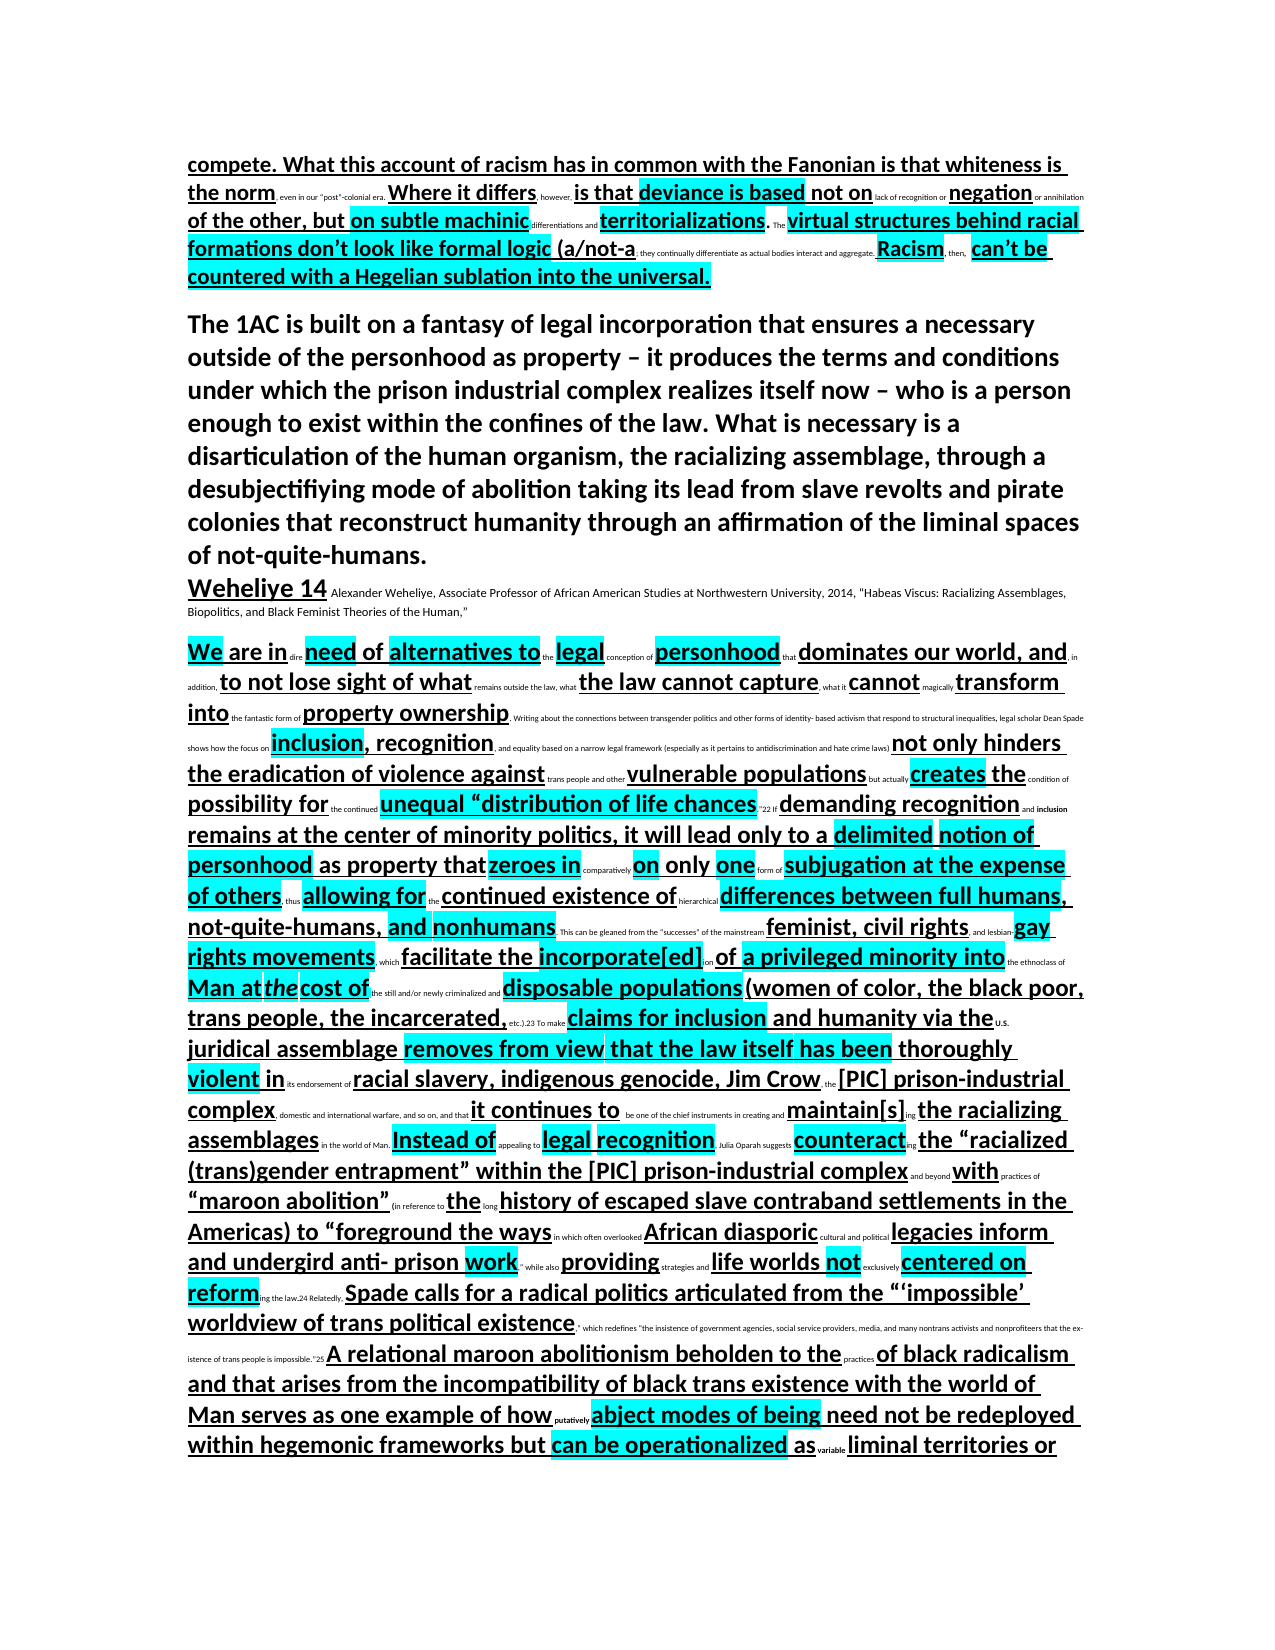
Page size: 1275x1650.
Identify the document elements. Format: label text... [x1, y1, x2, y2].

text Weheliye 14 Alexander Weheliye, Associate Professor of African American Studies at Northwestern University, 2014, “Habeas Viscus: Racializing Assemblages, Biopolitics, and Black Feminist Theories of the Human,” [187, 571, 1087, 619]
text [187, 150, 1087, 290]
subtitle The 1AC is built on a fantasy of legal incorporation that ensures a necessary outside of the personhood as property – it produces the terms and conditions under which the prison industrial complex realizes itself now – who is a person enough to exist within the confines of the law. What is necessary is a disarticulation of the human organism, the racializing assemblage, through a desubjectifiying mode of abolition taking its lead from slave revolts and pirate colonies that reconstruct humanity through an affirmation of the liminal spaces of not-quite-humans. [187, 307, 1087, 571]
